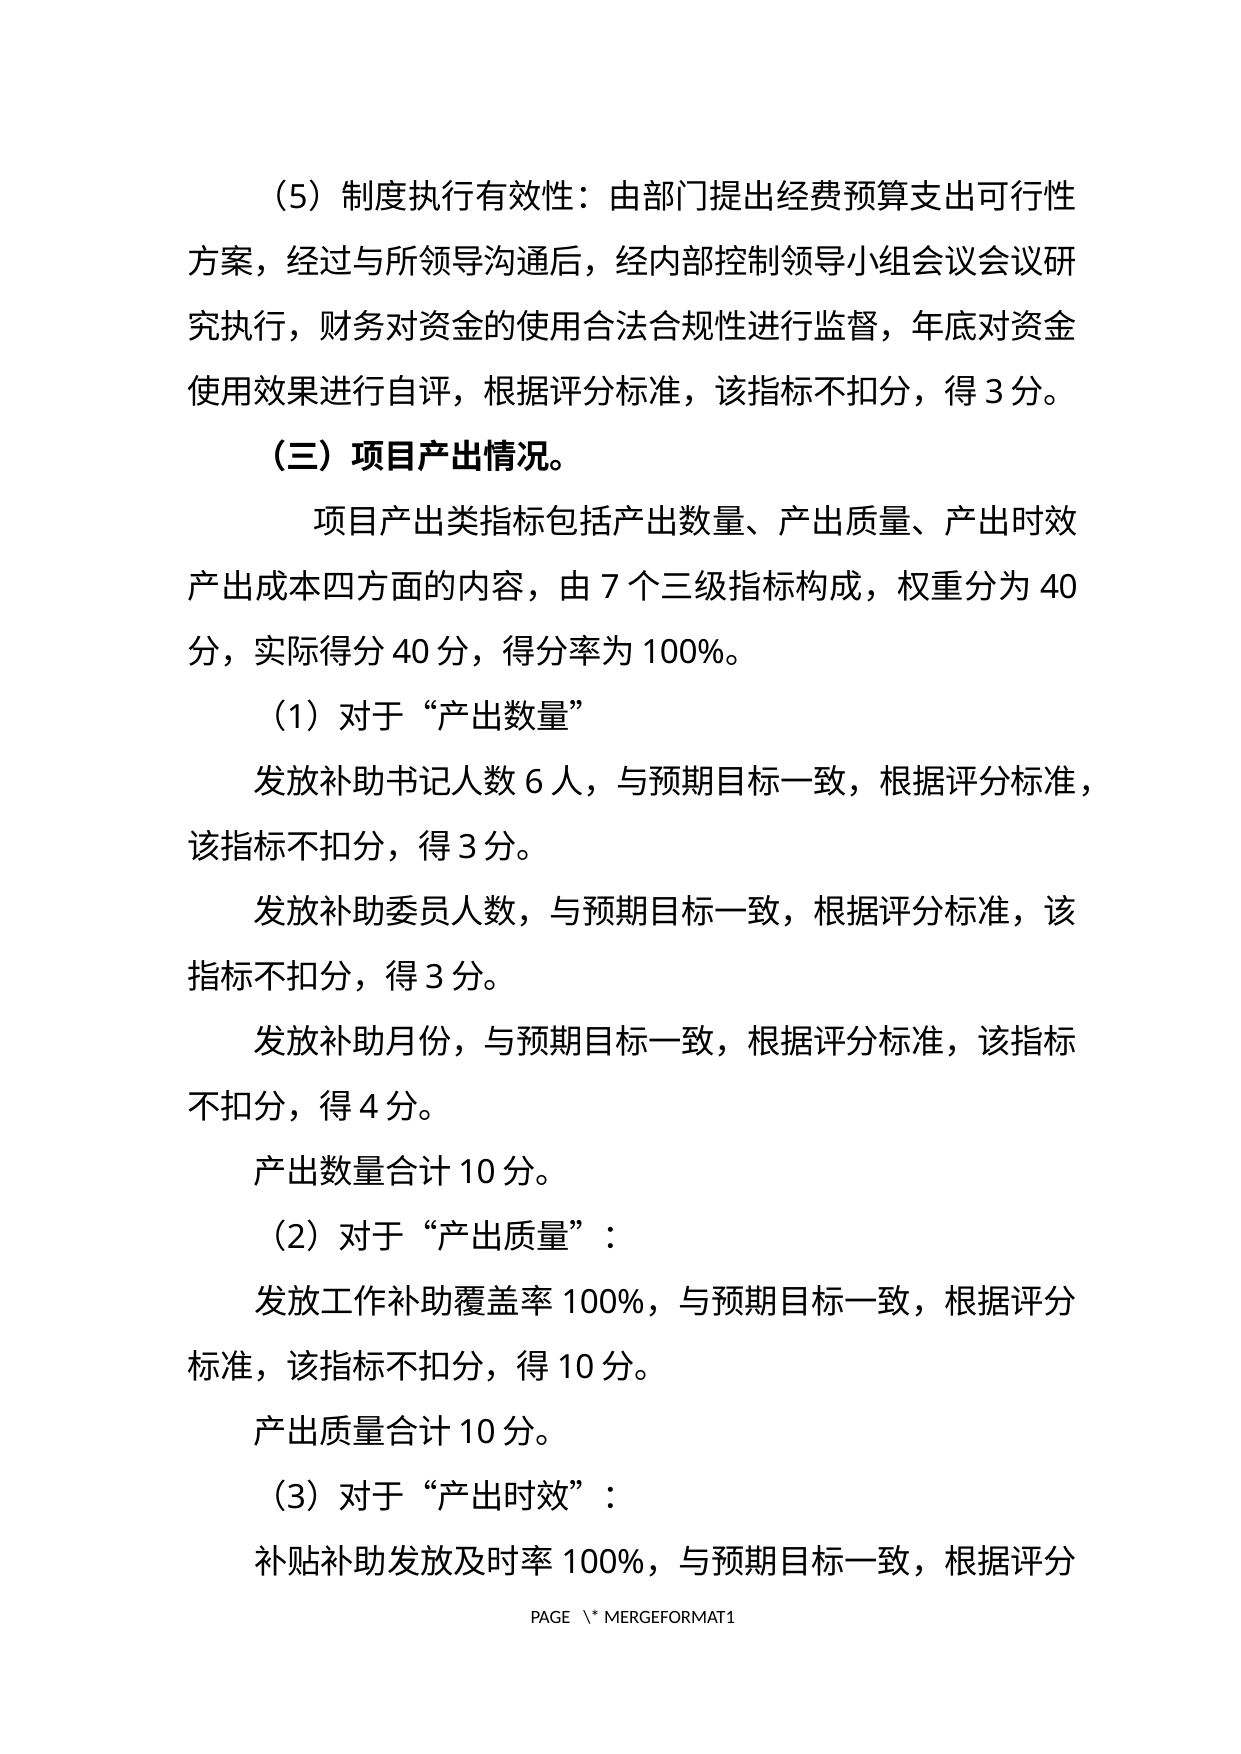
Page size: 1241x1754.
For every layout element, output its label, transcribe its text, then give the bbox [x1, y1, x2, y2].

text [187, 162, 1078, 422]
text （三）项目产出情况。 [187, 422, 1078, 487]
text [187, 487, 1078, 1592]
